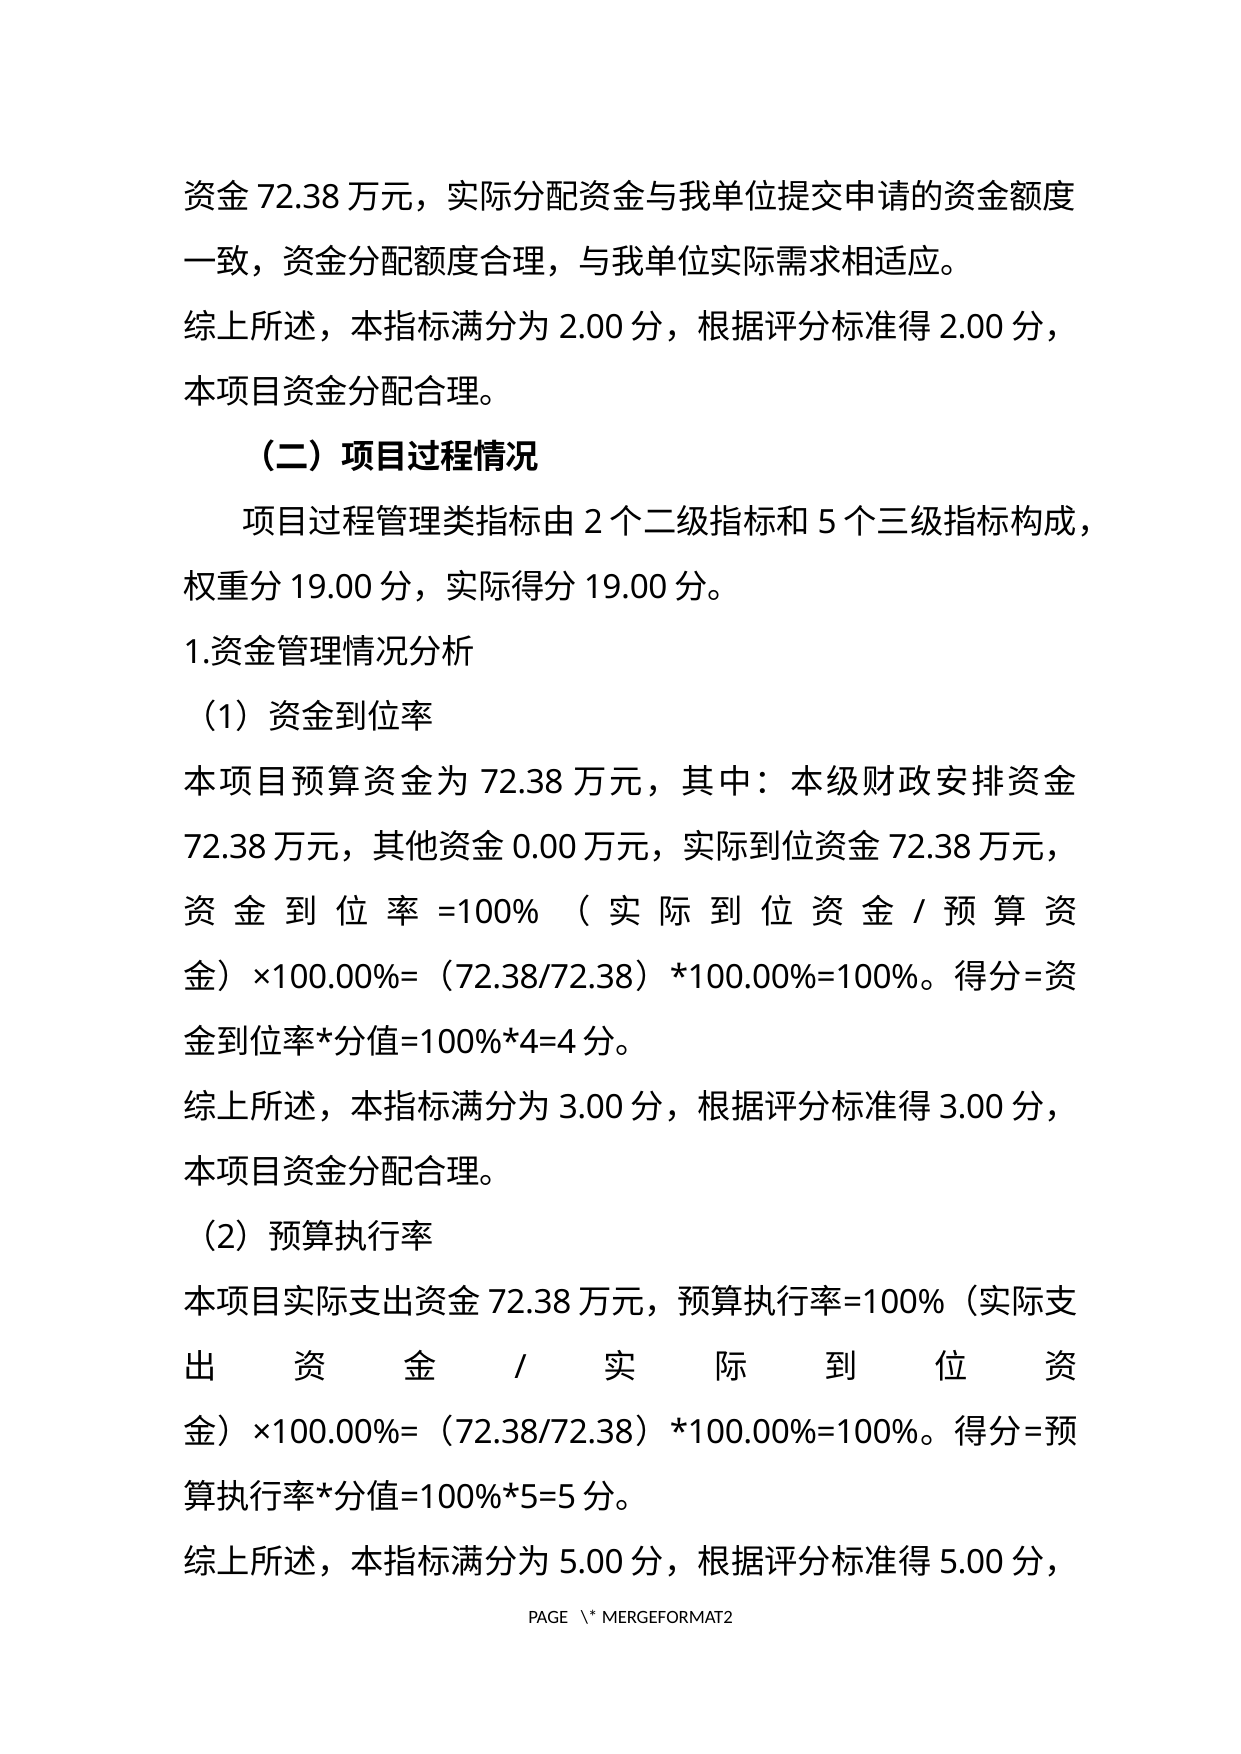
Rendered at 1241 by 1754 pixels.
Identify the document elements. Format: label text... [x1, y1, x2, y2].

text （二）项目过程情况 [183, 422, 1078, 487]
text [183, 487, 1078, 1592]
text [183, 162, 1078, 422]
